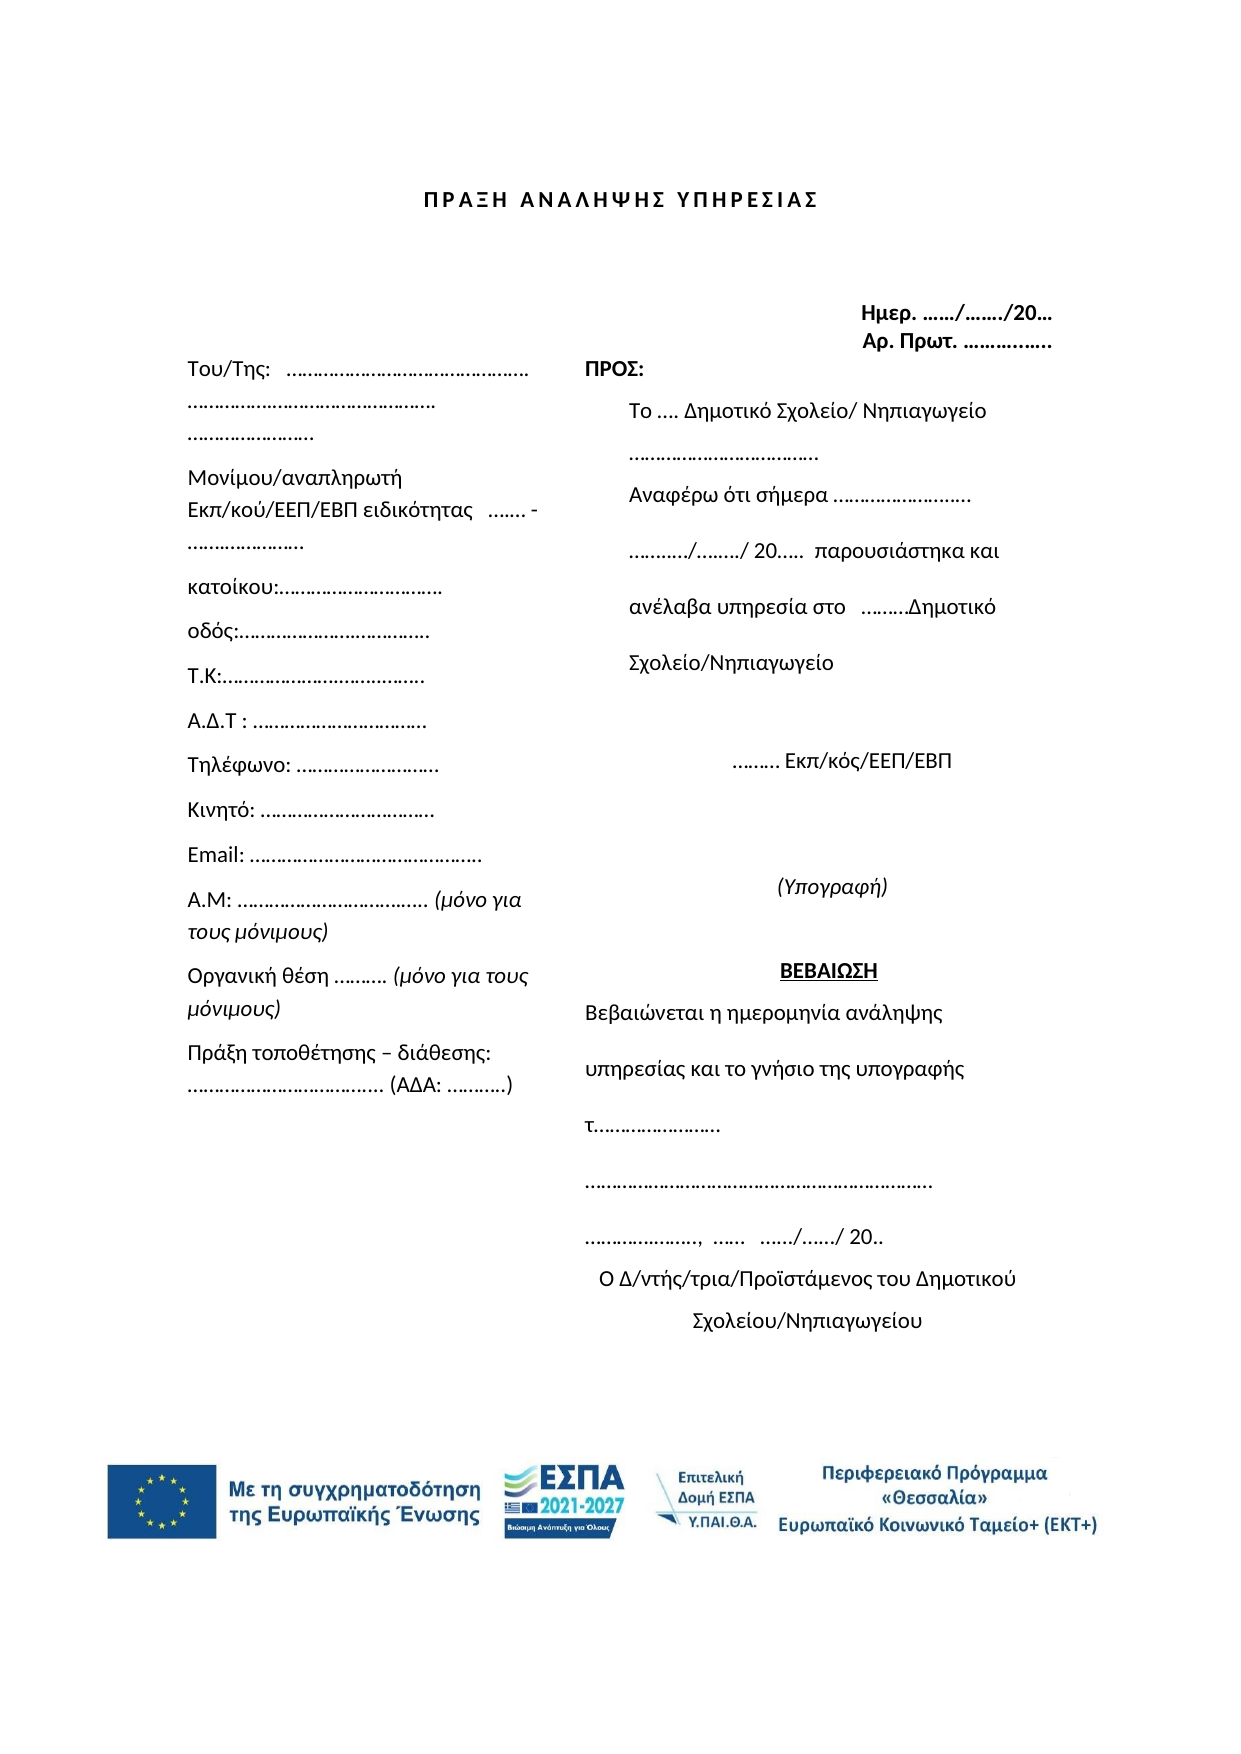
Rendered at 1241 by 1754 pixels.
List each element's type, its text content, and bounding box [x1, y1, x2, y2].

table_header ΠΡΟΣ: Το …. Δημοτικό Σχολείο/ Νηπιαγωγείο ……………………………… Αναφέρω ότι σήμερα …………………..… ……..…/….…./ 20….. παρουσιάστηκα και ανέλαβα υπηρεσία στο ………Δημοτικό Σχολείο/Νηπιαγωγείο ……… Εκπ/κός/ΕΕΠ/ΕΒΠ (Υπογραφή) ΒΕΒΑΙΩΣΗ Βεβαιώνεται η ημερομηνία ανάληψης υπηρεσίας και το γνήσιο της υπογραφής τ…………………… ………………………………………………………… ………….…….., …… ….../….../ 20.. Ο Δ/ντής/τρια/Προϊστάμενος του Δημοτικού Σχολείου/Νηπιαγωγείου [574, 354, 1041, 1431]
table_header Του/Tης: ………………………………………. …………….………………………….…………………… Μονίμου/αναπληρωτή Εκπ/κού/ΕΕΠ/ΕΒΠ ειδικότητας ….… - …….…………… κατοίκου:…………………………. οδός:………………….………….. Τ.Κ:………………….……..…….. Α.Δ.Τ : …………………………… Τηλέφωνο: ……………………… Κινητό: …………………………… Email: …………………………………….. Α.Μ: ………………………….….. (μόνο για τους μόνιμους) Οργανική θέση ………. (μόνο για τους μόνιμους) Πράξη τοποθέτησης – διάθεσης: …………………………….... (ΑΔΑ: ………..) [176, 354, 574, 1431]
text Ημερ. ……/……./20… [187, 298, 1053, 326]
text Αρ. Πρωτ. ………..….. [187, 326, 1053, 354]
text ΠΡΑΞΗ ΑΝΑΛΗΨΗΣ ΥΠΗΡΕΣΙΑΣ [187, 186, 1053, 214]
picture [101, 1457, 1105, 1541]
